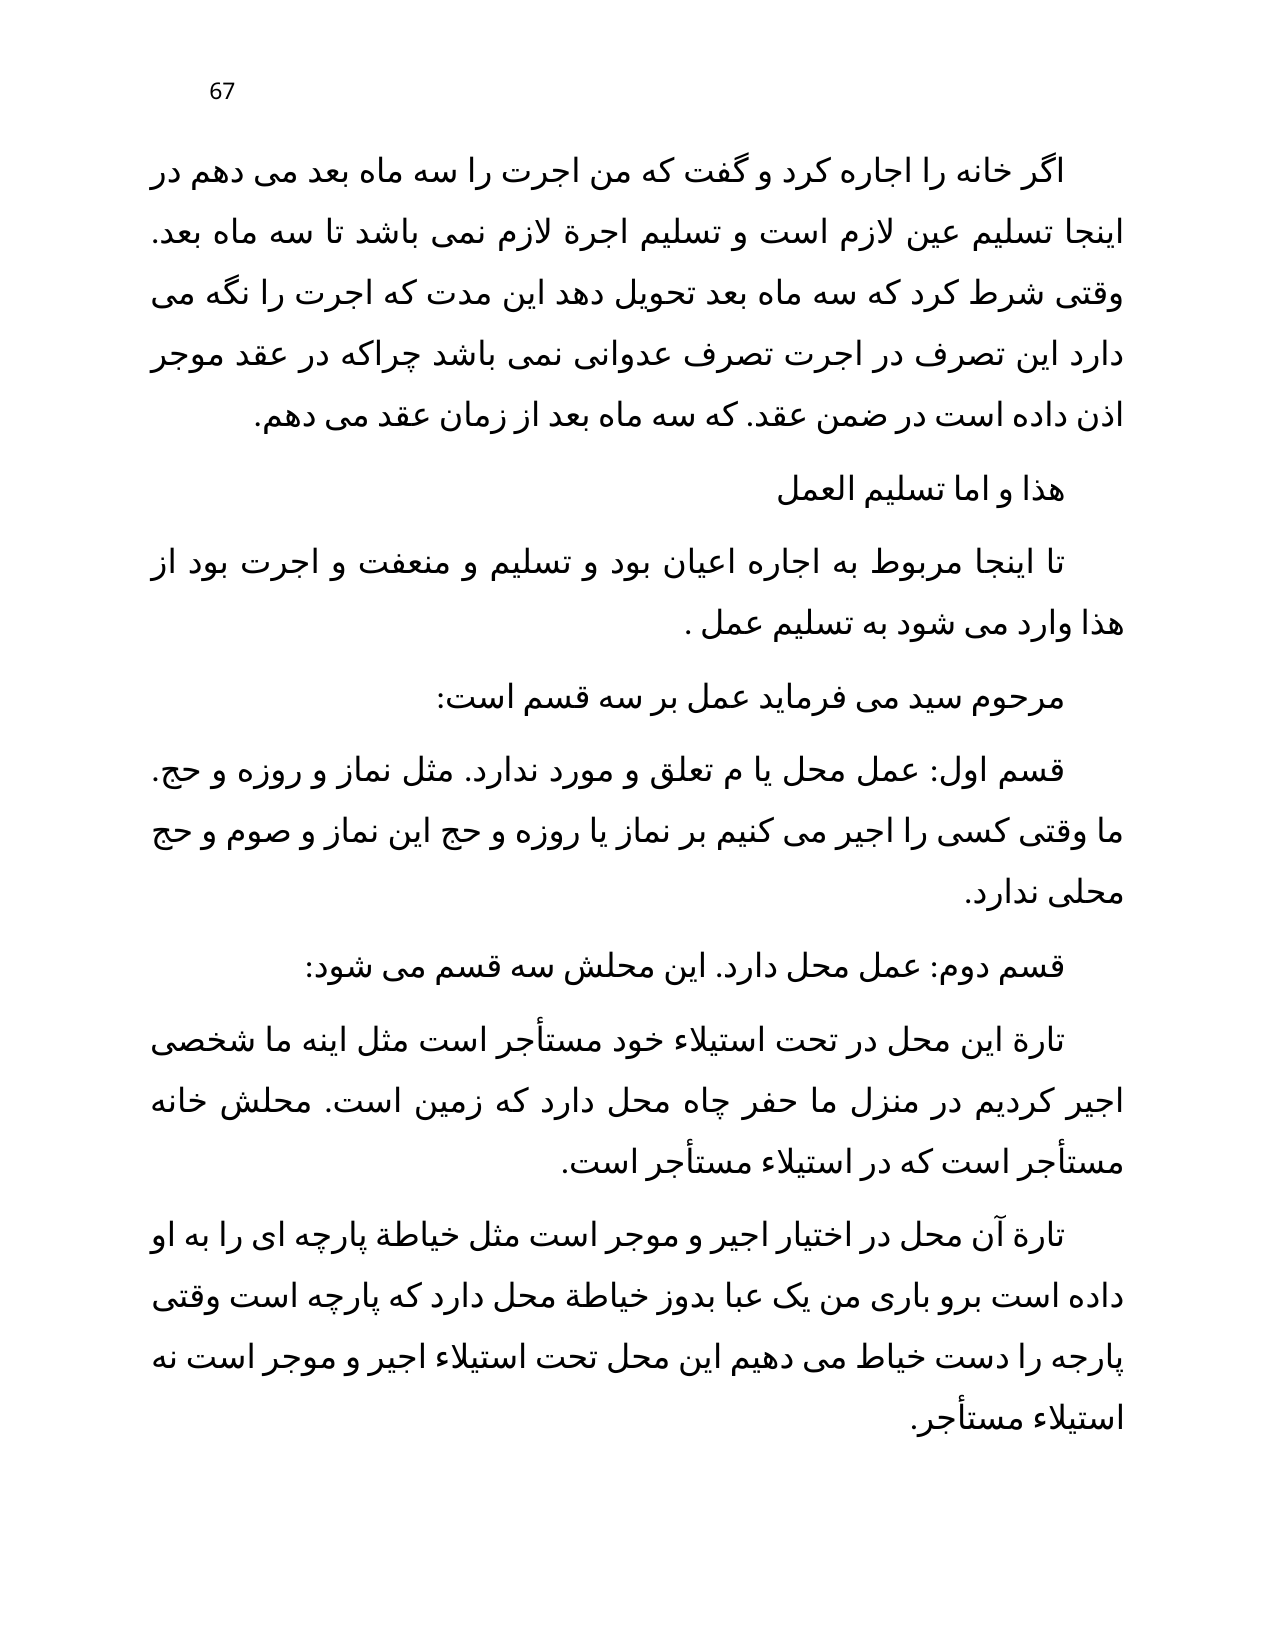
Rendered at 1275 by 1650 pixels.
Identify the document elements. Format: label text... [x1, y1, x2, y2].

text اگر خانه را اجاره کرد و گفت که من اجرت را سه ماه بعد می دهم در اینجا تسلیم عین لازم است و تسلیم اجرة لازم نمی باشد تا سه ماه بعد. وقتی شرط کرد که سه ماه بعد تحویل دهد این مدت که اجرت را نگه می دارد این تصرف در اجرت تصرف عدوانی نمی باشد چراکه در عقد موجر اذن داده است در ضمن عقد. که سه ماه بعد از زمان عقد می دهم. [150, 150, 1125, 435]
text تا اینجا مربوط به اجاره اعیان بود و تسلیم و منعفت و اجرت بود از هذا وارد می شود به تسلیم عمل . [150, 541, 1125, 643]
text مرحوم سید می فرماید عمل بر سه قسم است: [150, 676, 1125, 717]
text هذا و اما تسلیم العمل [150, 468, 1125, 508]
text قسم اول: عمل محل یا م تعلق و مورد ندارد. مثل نماز و روزه و حج. ما وقتی کسی را اجیر می کنیم بر نماز یا روزه و حج این نماز و صوم و حج محلی ندارد. [150, 749, 1125, 912]
text تارة آن محل در اختیار اجیر و موجر است مثل خیاطة پارچه ای را به او داده است برو باری من یک عبا بدوز خیاطة محل دارد که پارچه است وقتی پارجه را دست خیاط می دهیم این محل تحت استیلاء اجیر و موجر است نه استیلاء مستأجر. [150, 1214, 1125, 1438]
text تارة این محل در تحت استیلاء خود مستأجر است مثل اینه ما شخصی اجیر کردیم در منزل ما حفر چاه محل دارد که زمین است. محلش خانه مستأجر است که در استیلاء مستأجر است. [150, 1018, 1125, 1181]
text قسم دوم: عمل محل دارد. این محلش سه قسم می شود: [150, 945, 1125, 986]
